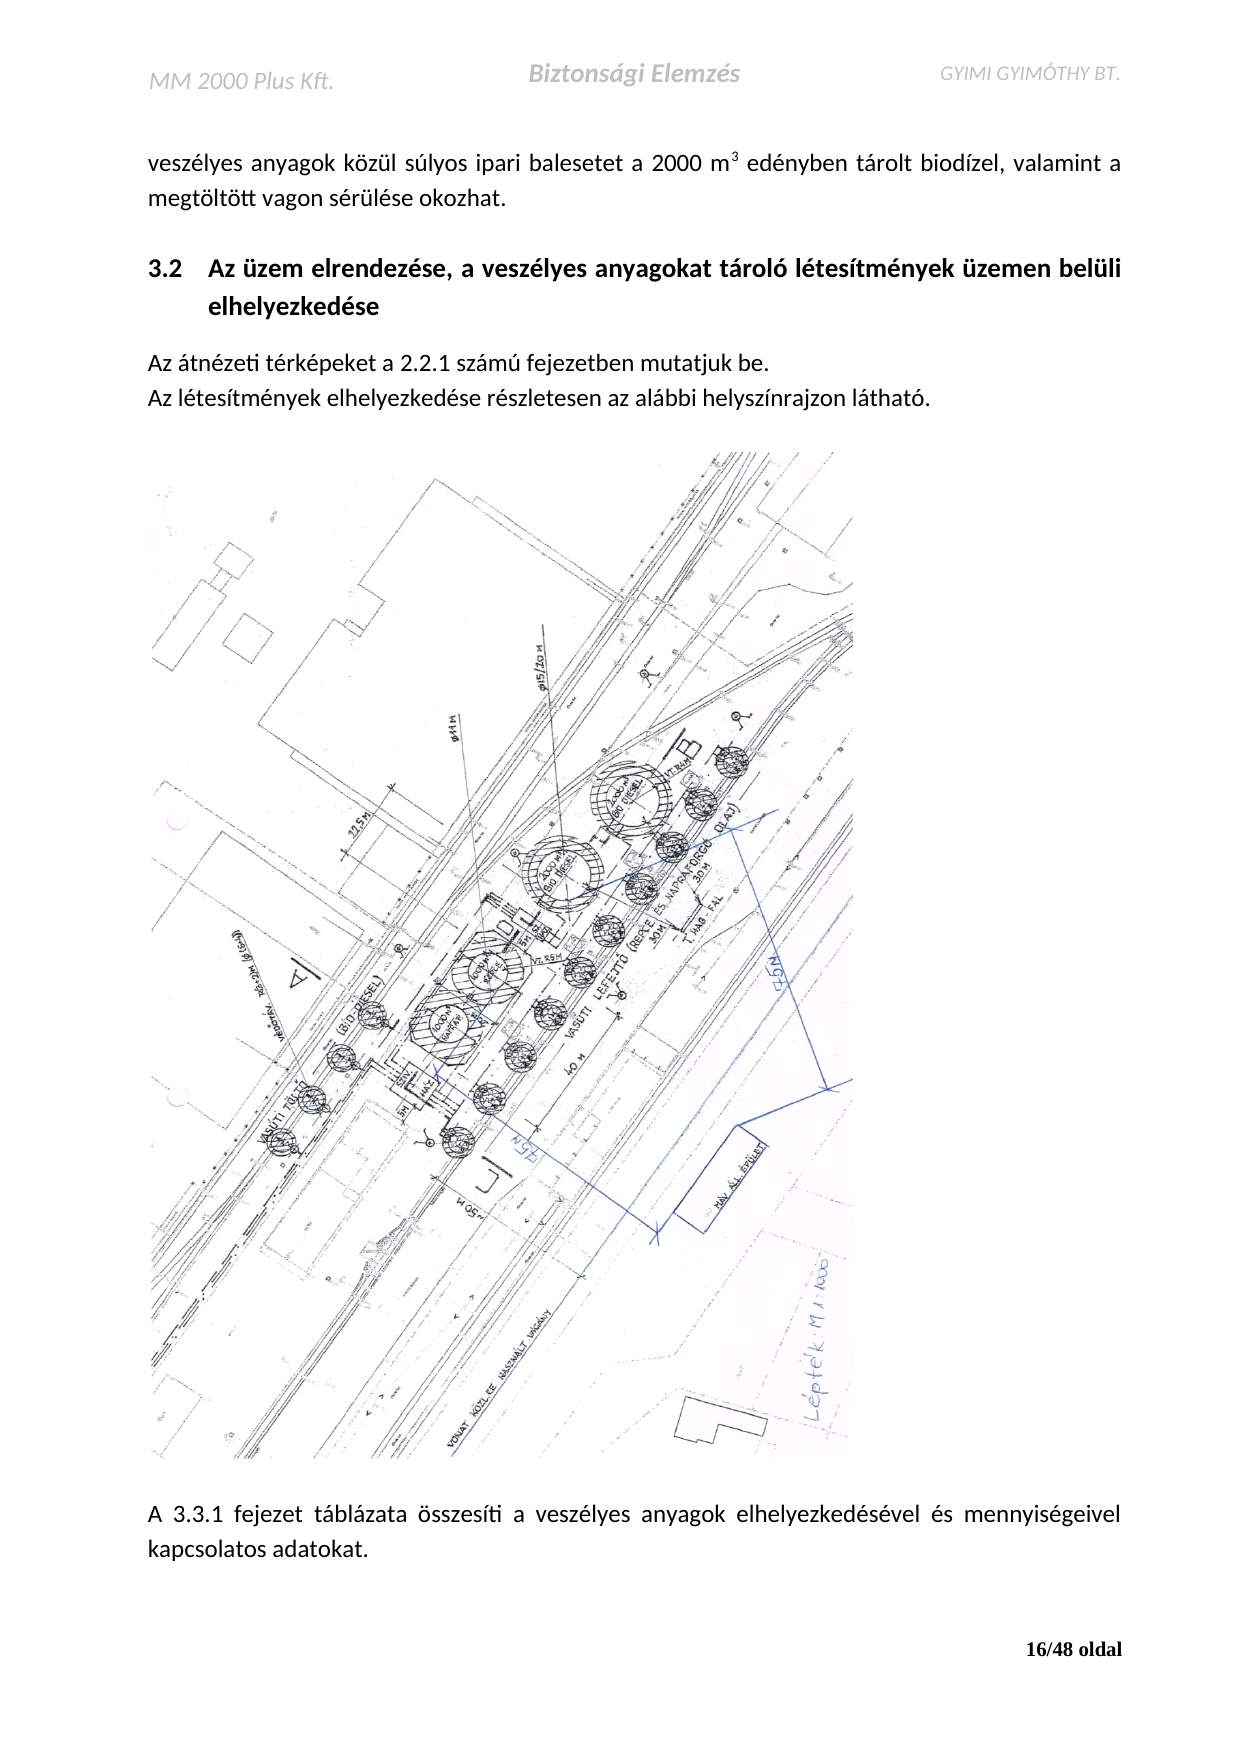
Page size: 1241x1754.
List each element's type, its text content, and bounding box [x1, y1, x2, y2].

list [148, 148, 1122, 213]
subtitle Az üzem elrendezése, a veszélyes anyagokat tároló létesítmények üzemen belüli elhelyezkedése [148, 251, 1122, 322]
picture [147, 452, 853, 1459]
list Az átnézeti térképeket a 2.2.1 számú fejezetben mutatjuk be. [148, 348, 1122, 378]
list A 3.3.1 fejezet táblázata összesíti a veszélyes anyagok elhelyezkedésével és mennyiségeivel kapcsolatos adatokat. [148, 1498, 1122, 1564]
list Az létesítmények elhelyezkedése részletesen az alábbi helyszínrajzon látható. [148, 383, 1122, 413]
